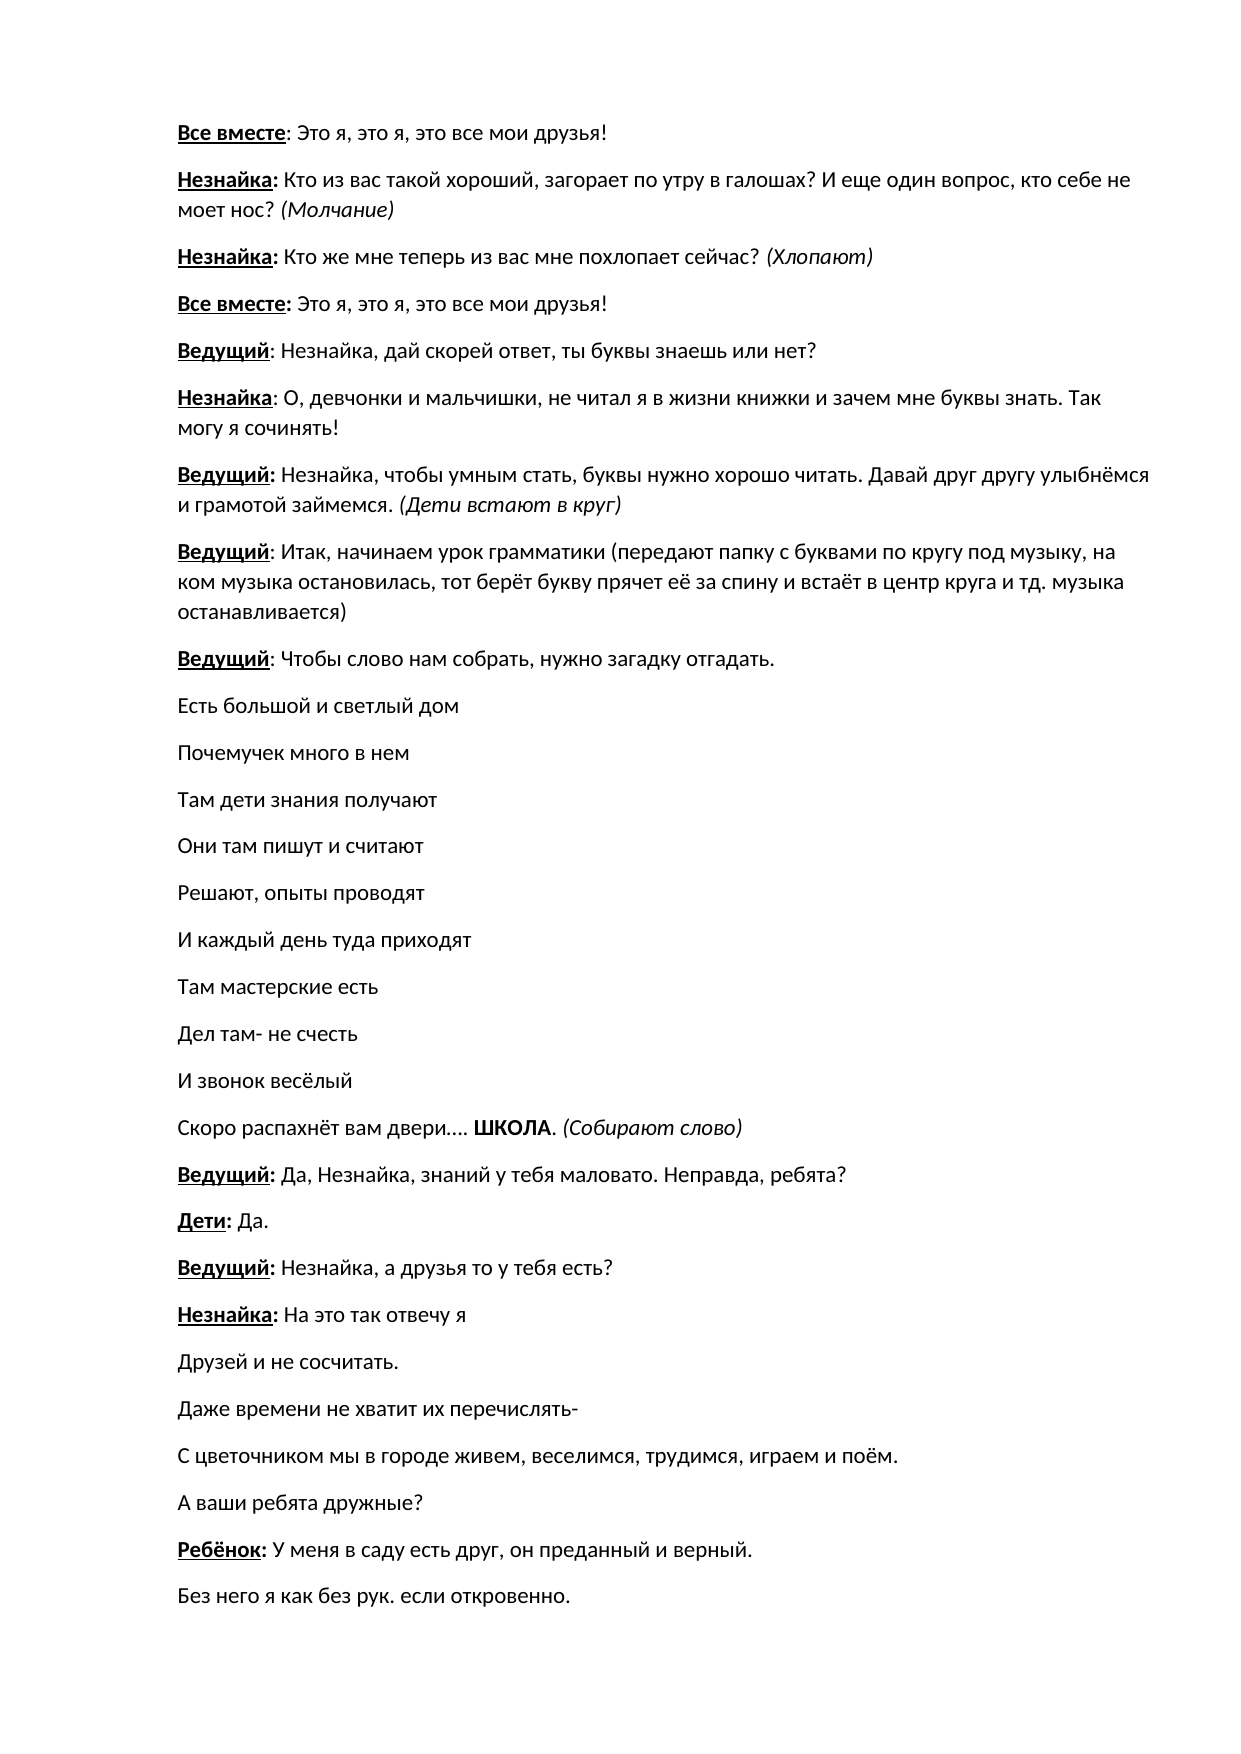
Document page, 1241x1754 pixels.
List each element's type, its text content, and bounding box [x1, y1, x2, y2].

text Там мастерские есть [177, 972, 1152, 1000]
text Даже времени не хватит их перечислять- [177, 1394, 1152, 1422]
text Есть большой и светлый дом [177, 691, 1152, 719]
text Дел там- не счесть [177, 1019, 1152, 1047]
text Незнайка: О, девчонки и мальчишки, не читал я в жизни книжки и зачем мне буквы знать. Так могу я сочинять! [177, 383, 1152, 441]
text Ведущий: Да, Незнайка, знаний у тебя маловато. Неправда, ребята? [177, 1160, 1152, 1188]
text Ведущий: Чтобы слово нам собрать, нужно загадку отгадать. [177, 644, 1152, 672]
text Дети: Да. [177, 1207, 1152, 1235]
text Почемучек много в нем [177, 738, 1152, 766]
text Ведущий: Итак, начинаем урок грамматики (передают папку с буквами по кругу под музыку, на ком музыка остановилась, тот берёт букву прячет её за спину и встаёт в центр круга и тд. музыка останавливается) [177, 537, 1152, 625]
text С цветочником мы в городе живем, веселимся, трудимся, играем и поём. [177, 1441, 1152, 1469]
text И звонок весёлый [177, 1066, 1152, 1094]
text Ведущий: Незнайка, дай скорей ответ, ты буквы знаешь или нет? [177, 336, 1152, 364]
text Ведущий: Незнайка, а друзья то у тебя есть? [177, 1253, 1152, 1282]
text Друзей и не сосчитать. [177, 1347, 1152, 1375]
text Незнайка: Кто из вас такой хороший, загорает по утру в галошах? И еще один вопрос, кто себе не моет нос? (Молчание) [177, 165, 1152, 223]
text Решают, опыты проводят [177, 878, 1152, 907]
text Незнайка: Кто же мне теперь из вас мне похлопает сейчас? (Хлопают) [177, 242, 1152, 270]
text Все вместе: Это я, это я, это все мои друзья! [177, 289, 1152, 317]
text Без него я как без рук. если откровенно. [177, 1582, 1152, 1610]
text Там дети знания получают [177, 785, 1152, 813]
text И каждый день туда приходят [177, 925, 1152, 953]
text Незнайка: На это так отвечу я [177, 1300, 1152, 1328]
text Они там пишут и считают [177, 832, 1152, 860]
text Скоро распахнёт вам двери…. ШКОЛА. (Собирают слово) [177, 1113, 1152, 1141]
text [177, 118, 1152, 146]
text Ведущий: Незнайка, чтобы умным стать, буквы нужно хорошо читать. Давай друг другу улыбнёмся и грамотой займемся. (Дети встают в круг) [177, 460, 1152, 518]
text Ребёнок: У меня в саду есть друг, он преданный и верный. [177, 1535, 1152, 1563]
text А ваши ребята дружные? [177, 1488, 1152, 1516]
